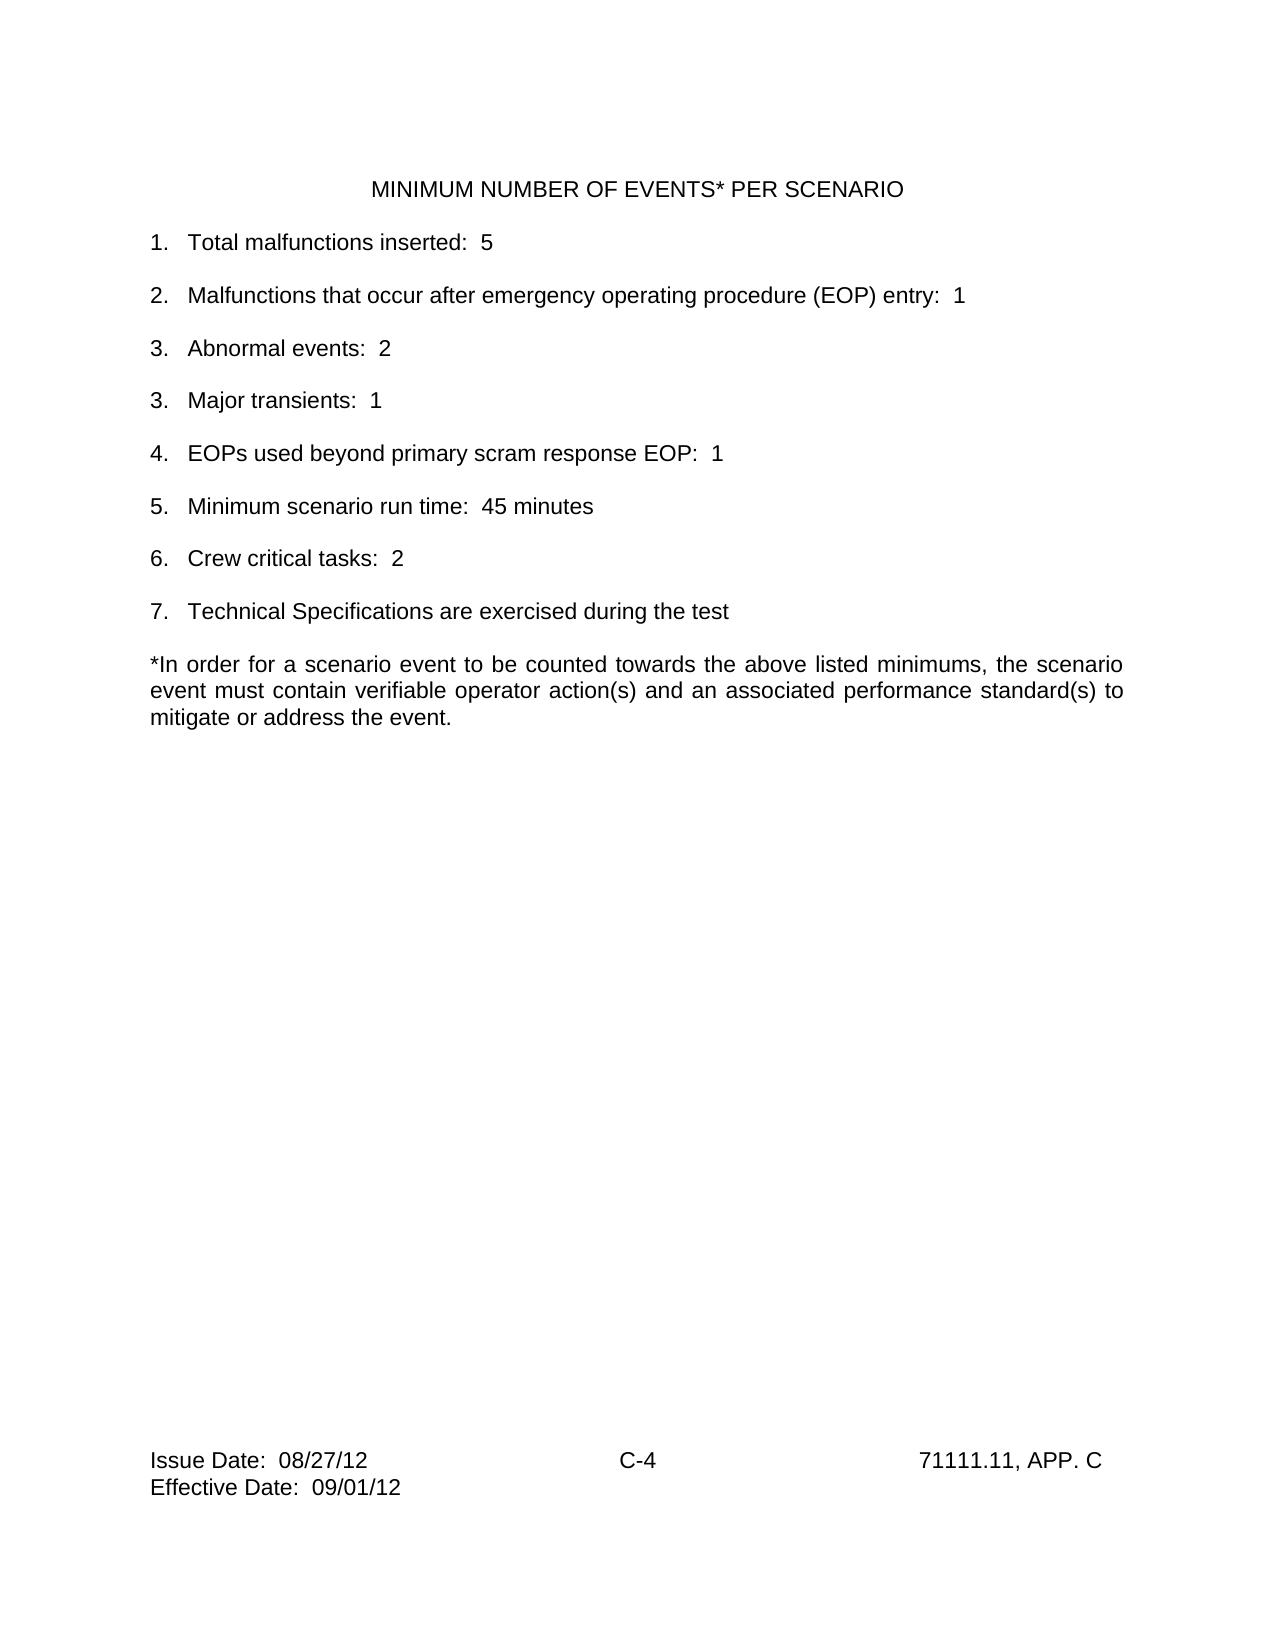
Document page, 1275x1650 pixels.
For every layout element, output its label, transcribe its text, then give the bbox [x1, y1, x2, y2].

text 3. Major transients: 1 [150, 387, 1125, 413]
text 4. EOPs used beyond primary scram response EOP: 1 [150, 440, 1125, 466]
text MINIMUM NUMBER OF EVENTS* PER SCENARIO [150, 176, 1125, 203]
text 1. Total malfunctions inserted: 5 [150, 229, 1125, 255]
text *In order for a scenario event to be counted towards the above listed minimums, the scenario event must contain verifiable operator action(s) and an associated performance standard(s) to mitigate or address the event. [150, 651, 1125, 730]
text 3. Abnormal events: 2 [150, 334, 1125, 361]
text 5. Minimum scenario run time: 45 minutes [150, 493, 1125, 519]
text 7. Technical Specifications are exercised during the test [150, 598, 1125, 624]
text 6. Crew critical tasks: 2 [150, 545, 1125, 572]
text 2. Malfunctions that occur after emergency operating procedure (EOP) entry: 1 [150, 282, 1125, 308]
